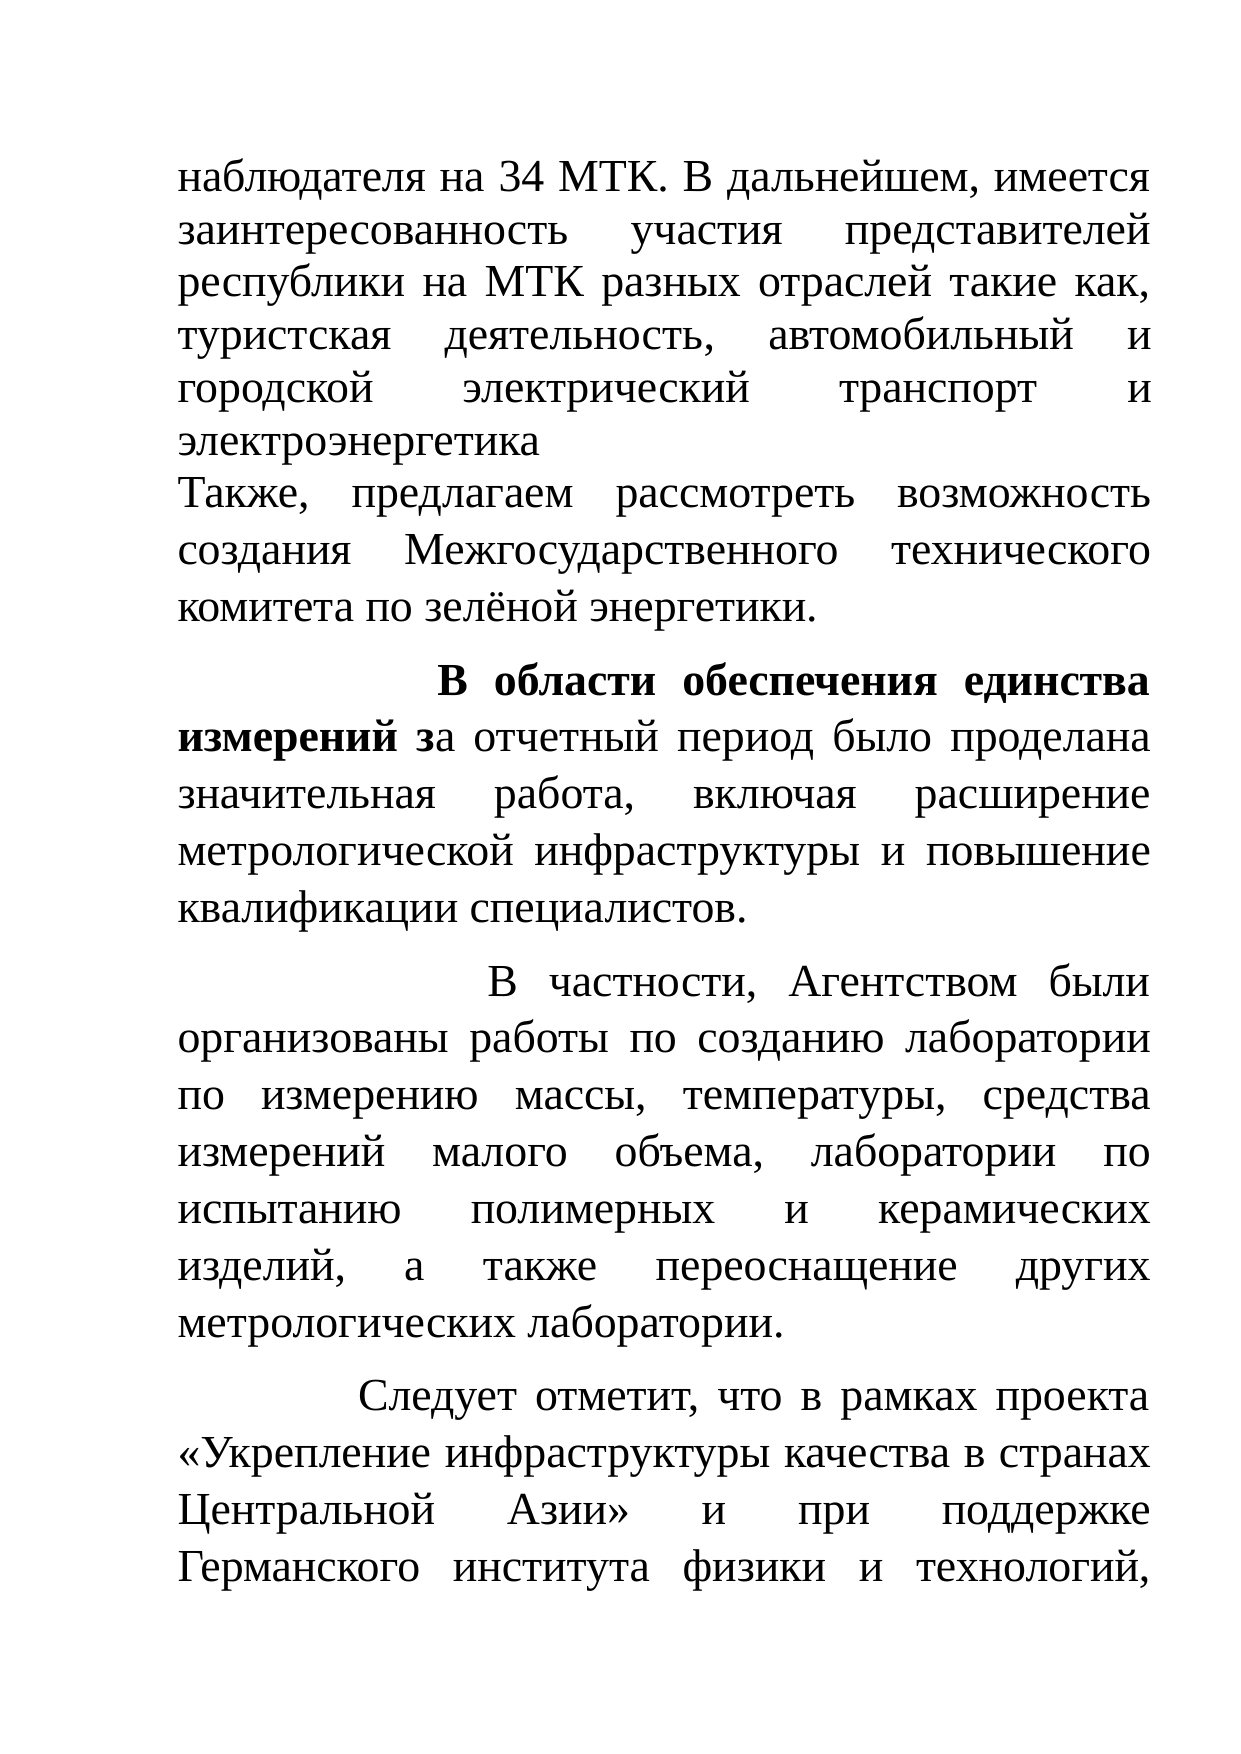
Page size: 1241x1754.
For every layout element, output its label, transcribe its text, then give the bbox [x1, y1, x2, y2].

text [177, 1368, 1152, 1591]
text В области обеспечения единства измерений за отчетный период было проделана значительная работа, включая расширение метрологической инфраструктуры и повышение квалификации специалистов. [177, 652, 1152, 932]
text В частности, Агентством были организованы работы по созданию лаборатории по измерению массы, температуры, средства измерений малого объема, лаборатории по испытанию полимерных и керамических изделий, а также переоснащение других метрологических лаборатории. [177, 953, 1152, 1347]
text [177, 148, 1152, 465]
text Также, предлагаем рассмотреть возможность создания Межгосударственного технического комитета по зелёной энергетики. [177, 465, 1152, 631]
